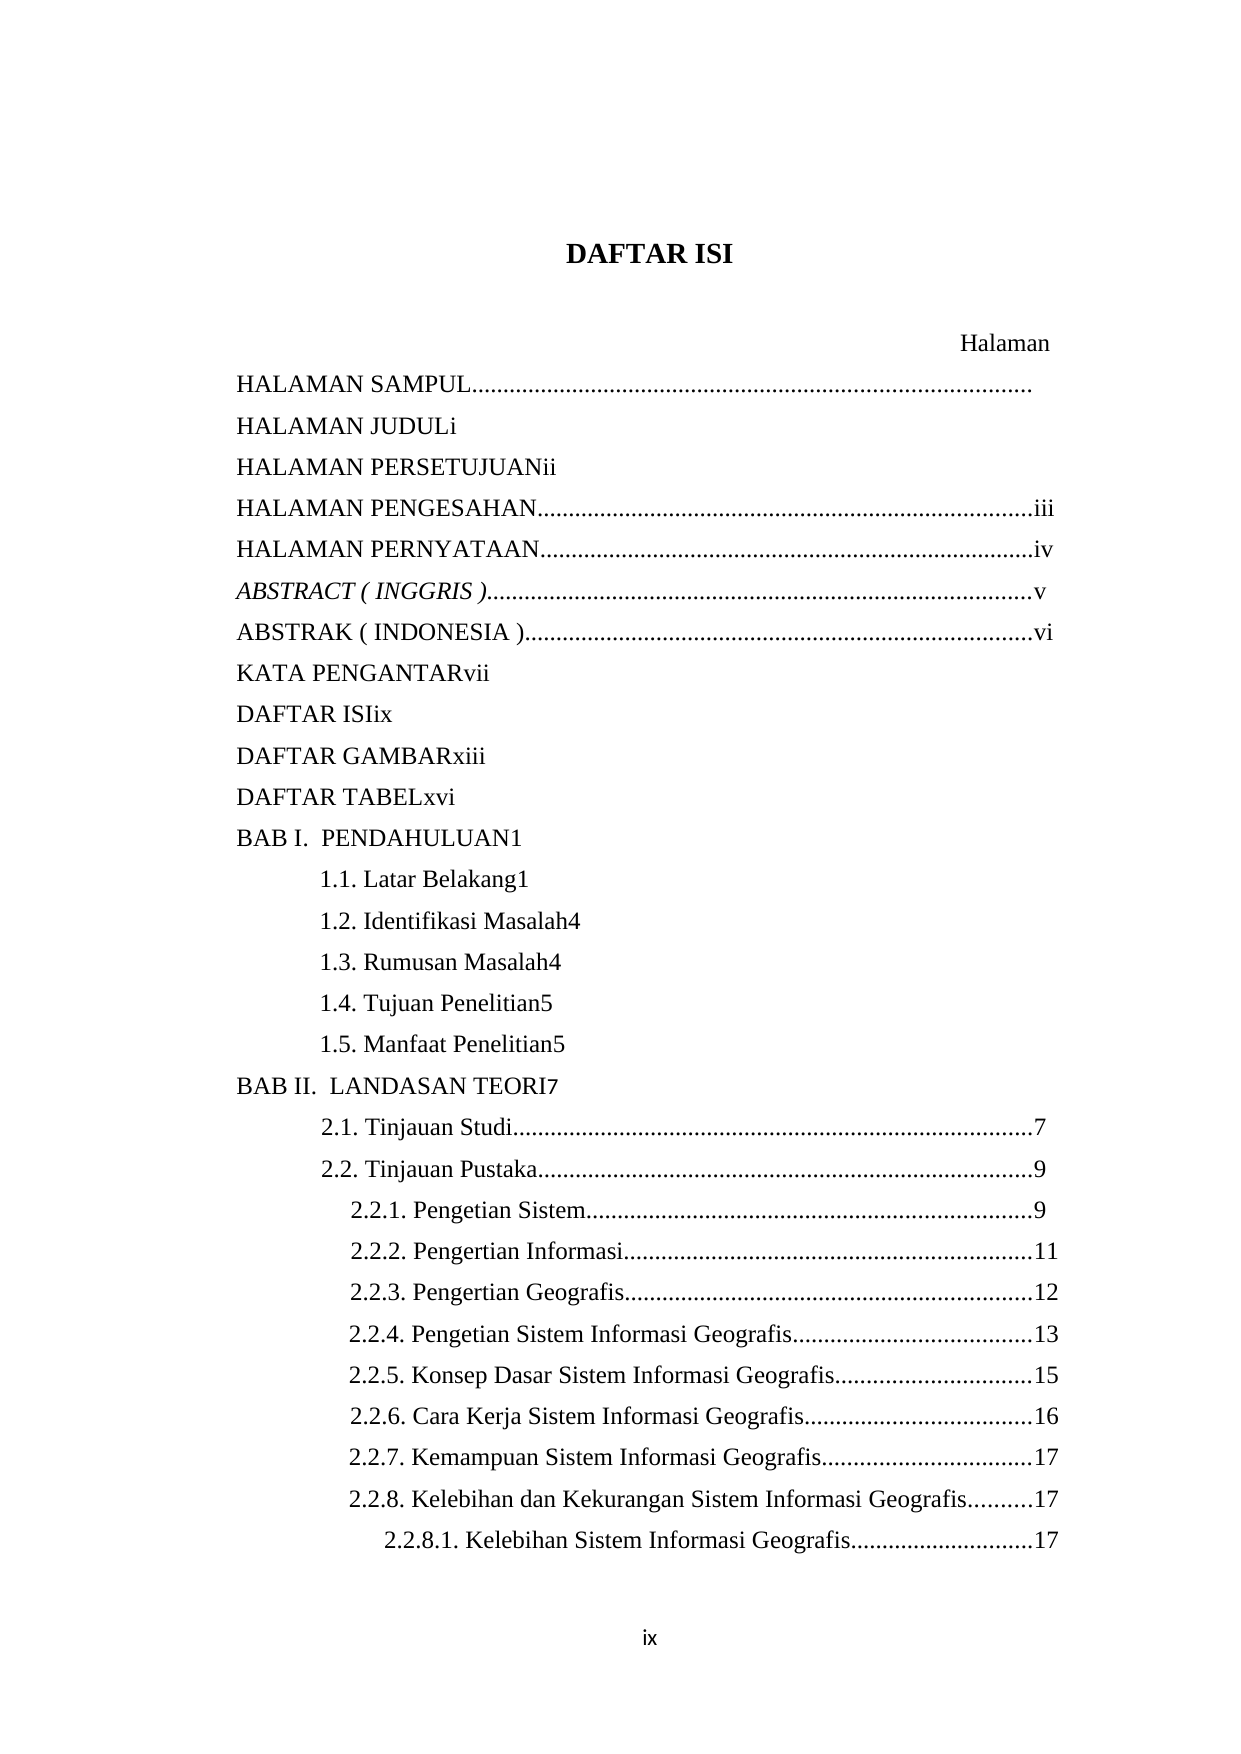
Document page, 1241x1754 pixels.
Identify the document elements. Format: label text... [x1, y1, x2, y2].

text DAFTAR TABEL xvi [236, 782, 1063, 811]
text 2.2.6. Cara Kerja Sistem Informasi Geografis 16 [350, 1401, 1063, 1430]
text HALAMAN PERNYATAAN iv [236, 534, 1063, 563]
text DAFTAR GAMBAR xiii [236, 741, 1063, 769]
text HALAMAN SAMPUL [236, 369, 1063, 398]
text 2.2.5. Konsep Dasar Sistem Informasi Geografis 15 [348, 1360, 1063, 1389]
text 2.2.3. Pengertian Geografis 12 [295, 1277, 1063, 1306]
text 1.4. Tujuan Penelitian 5 [319, 988, 1063, 1017]
text 2.2.1. Pengetian Sistem 9 [325, 1195, 1063, 1224]
text KATA PENGANTAR vii [236, 658, 1063, 687]
text 2.2. Tinjauan Pustaka 9 [295, 1154, 1063, 1182]
text Halaman [236, 328, 1063, 357]
text HALAMAN PENGESAHAN iii [236, 493, 1063, 522]
text HALAMAN PERSETUJUAN ii [236, 452, 1063, 481]
text 1.1. Latar Belakang 1 [319, 864, 1063, 893]
text DAFTAR ISI ix [236, 699, 1063, 728]
text 2.2.4. Pengetian Sistem Informasi Geografis 13 [348, 1319, 1063, 1347]
text 2.2.7. Kemampuan Sistem Informasi Geografis 17 [348, 1442, 1063, 1471]
text 2.2.8.1. Kelebihan Sistem Informasi Geografis 17 [384, 1525, 1063, 1554]
text ABSTRAK ( INDONESIA ) vi [236, 617, 1063, 646]
text 1.2. Identifikasi Masalah 4 [319, 906, 1063, 934]
text BAB I. PENDAHULUAN 1 [236, 823, 1063, 852]
text 2.1. Tinjauan Studi 7 [295, 1112, 1063, 1141]
text DAFTAR ISI [236, 236, 1063, 270]
text 1.3. Rumusan Masalah 4 [319, 947, 1063, 976]
text HALAMAN JUDUL i [236, 411, 1063, 439]
text ABSTRACT ( INGGRIS ) v [236, 576, 1063, 604]
text 1.5. Manfaat Penelitian 5 [319, 1029, 1063, 1058]
text 2.2.2. Pengertian Informasi 11 [325, 1236, 1063, 1265]
text BAB II. LANDASAN TEORI 7 [236, 1071, 1063, 1100]
text 2.2.8. Kelebihan dan Kekurangan Sistem Informasi Geografis 17 [348, 1484, 1063, 1512]
